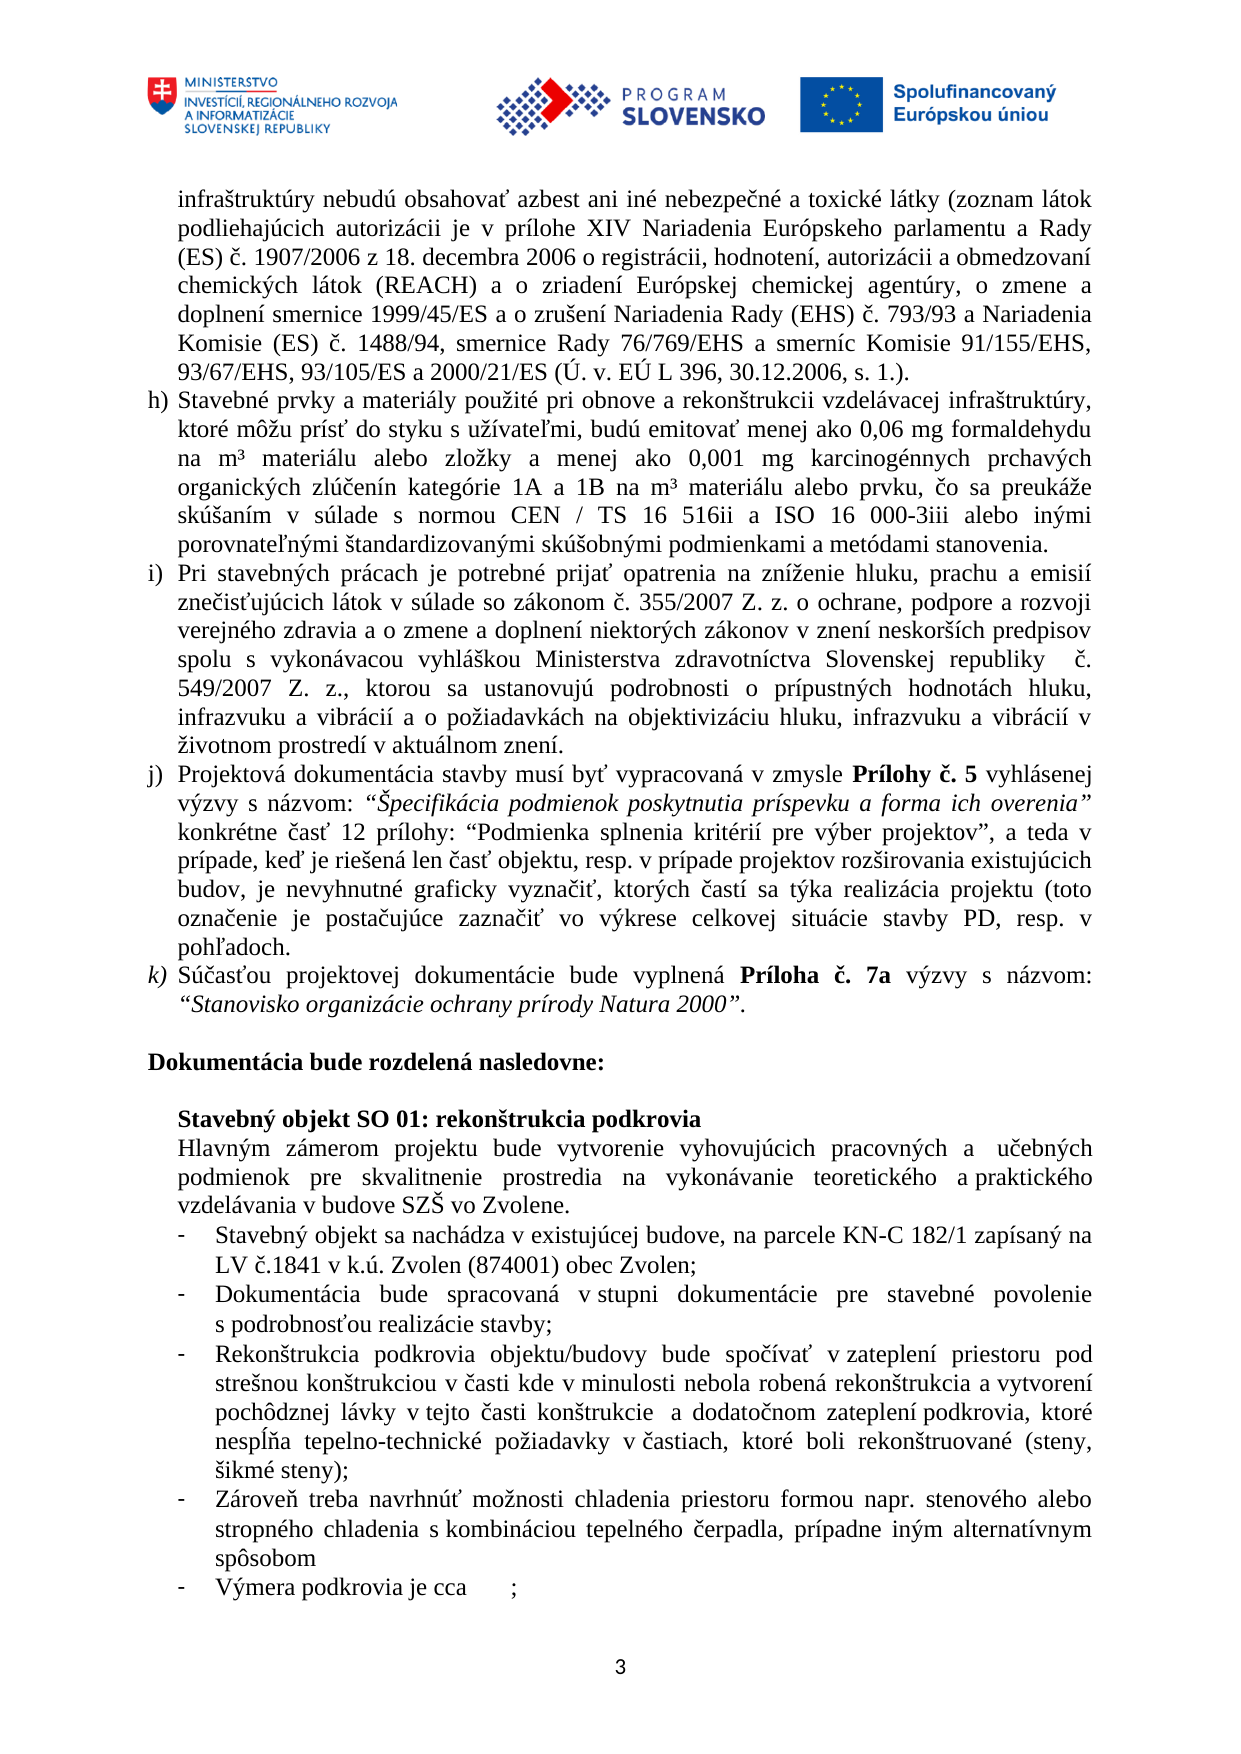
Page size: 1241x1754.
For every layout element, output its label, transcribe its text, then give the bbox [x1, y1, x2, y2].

list Stavebný objekt sa nachádza v existujúcej budove, na parcele KN-C 182/1 zapísaný na LV č.1841 v k.ú. Zvolen (874001) obec Zvolen; [177, 1219, 1093, 1279]
text Dokumentácia bude rozdelená nasledovne: [148, 1047, 1093, 1076]
list Zároveň treba navrhnúť možnosti chladenia priestoru formou napr. stenového alebo stropného chladenia s kombináciou tepelného čerpadla, prípadne iným alternatívnym spôsobom [177, 1483, 1093, 1571]
text Stavebný objekt SO 01: rekonštrukcia podkrovia [148, 1104, 1093, 1133]
picture [147, 77, 398, 136]
list Stavebné prvky a materiály použité pri obnove a rekonštrukcii vzdelávacej infraštruktúry, ktoré môžu prísť do styku s užívateľmi, budú emitovať menej ako 0,06 mg formaldehydu na m³ materiálu alebo zložky a menej ako 0,001 mg karcinogénnych prchavých organických zlúčenín kategórie 1A a 1B na m³ materiálu alebo prvku, čo sa preukáže skúšaním v súlade s normou CEN / TS 16 516ii a ISO 16 000-3iii alebo inými porovnateľnými štandardizovanými skúšobnými podmienkami a metódami stanovenia. [148, 386, 1093, 558]
list Súčasťou projektovej dokumentácie bude vyplnená Príloha č. 7a výzvy s názvom: “Stanovisko organizácie ochrany prírody Natura 2000”. [148, 961, 1093, 1018]
list Dokumentácia bude spracovaná v stupni dokumentácie pre stavebné povolenie s podrobnosťou realizácie stavby; [177, 1279, 1093, 1338]
list Pri stavebných prácach je potrebné prijať opatrenia na zníženie hluku, prachu a emisií znečisťujúcich látok v súlade so zákonom č. 355/2007 Z. z. o ochrane, podpore a rozvoji verejného zdravia a o zmene a doplnení niektorých zákonov v znení neskorších predpisov spolu s vykonávacou vyhláškou Ministerstva zdravotníctva Slovenskej republiky č. 549/2007 Z. z., ktorou sa ustanovujú podrobnosti o prípustných hodnotách hluku, infrazvuku a vibrácií a o požiadavkách na objektivizáciu hluku, infrazvuku a vibrácií v životnom prostredí v aktuálnom znení. [148, 558, 1093, 759]
text Hlavným zámerom projektu bude vytvorenie vyhovujúcich pracovných a učebných podmienok pre skvalitnenie prostredia na vykonávanie teoretického a praktického vzdelávania v budove SZŠ vo Zvolene. [177, 1133, 1093, 1219]
list Projektová dokumentácia stavby musí byť vypracovaná v zmysle Prílohy č. 5 vyhlásenej výzvy s názvom: “Špecifikácia podmienok poskytnutia príspevku a forma ich overenia” konkrétne časť 12 prílohy: “Podmienka splnenia kritérií pre výber projektov”, a teda v prípade, keď je riešená len časť objektu, resp. v prípade projektov rozširovania existujúcich budov, je nevyhnutné graficky vyznačiť, ktorých častí sa týka realizácia projektu (toto označenie je postačujúce zaznačiť vo výkrese celkovej situácie stavby PD, resp. v pohľadoch. [148, 759, 1093, 961]
picture [496, 77, 765, 136]
picture [796, 73, 1067, 136]
list Výmera podkrovia je cca ; [177, 1571, 1093, 1602]
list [148, 184, 1093, 386]
list Rekonštrukcia podkrovia objektu/budovy bude spočívať v zateplení priestoru pod strešnou konštrukciou v časti kde v minulosti nebola robená rekonštrukcia a vytvorení pochôdznej lávky v tejto časti konštrukcie a dodatočnom zateplení podkrovia, ktoré nespĺňa tepelno-technické požiadavky v častiach, ktoré boli rekonštruované (steny, šikmé steny); [177, 1338, 1093, 1483]
